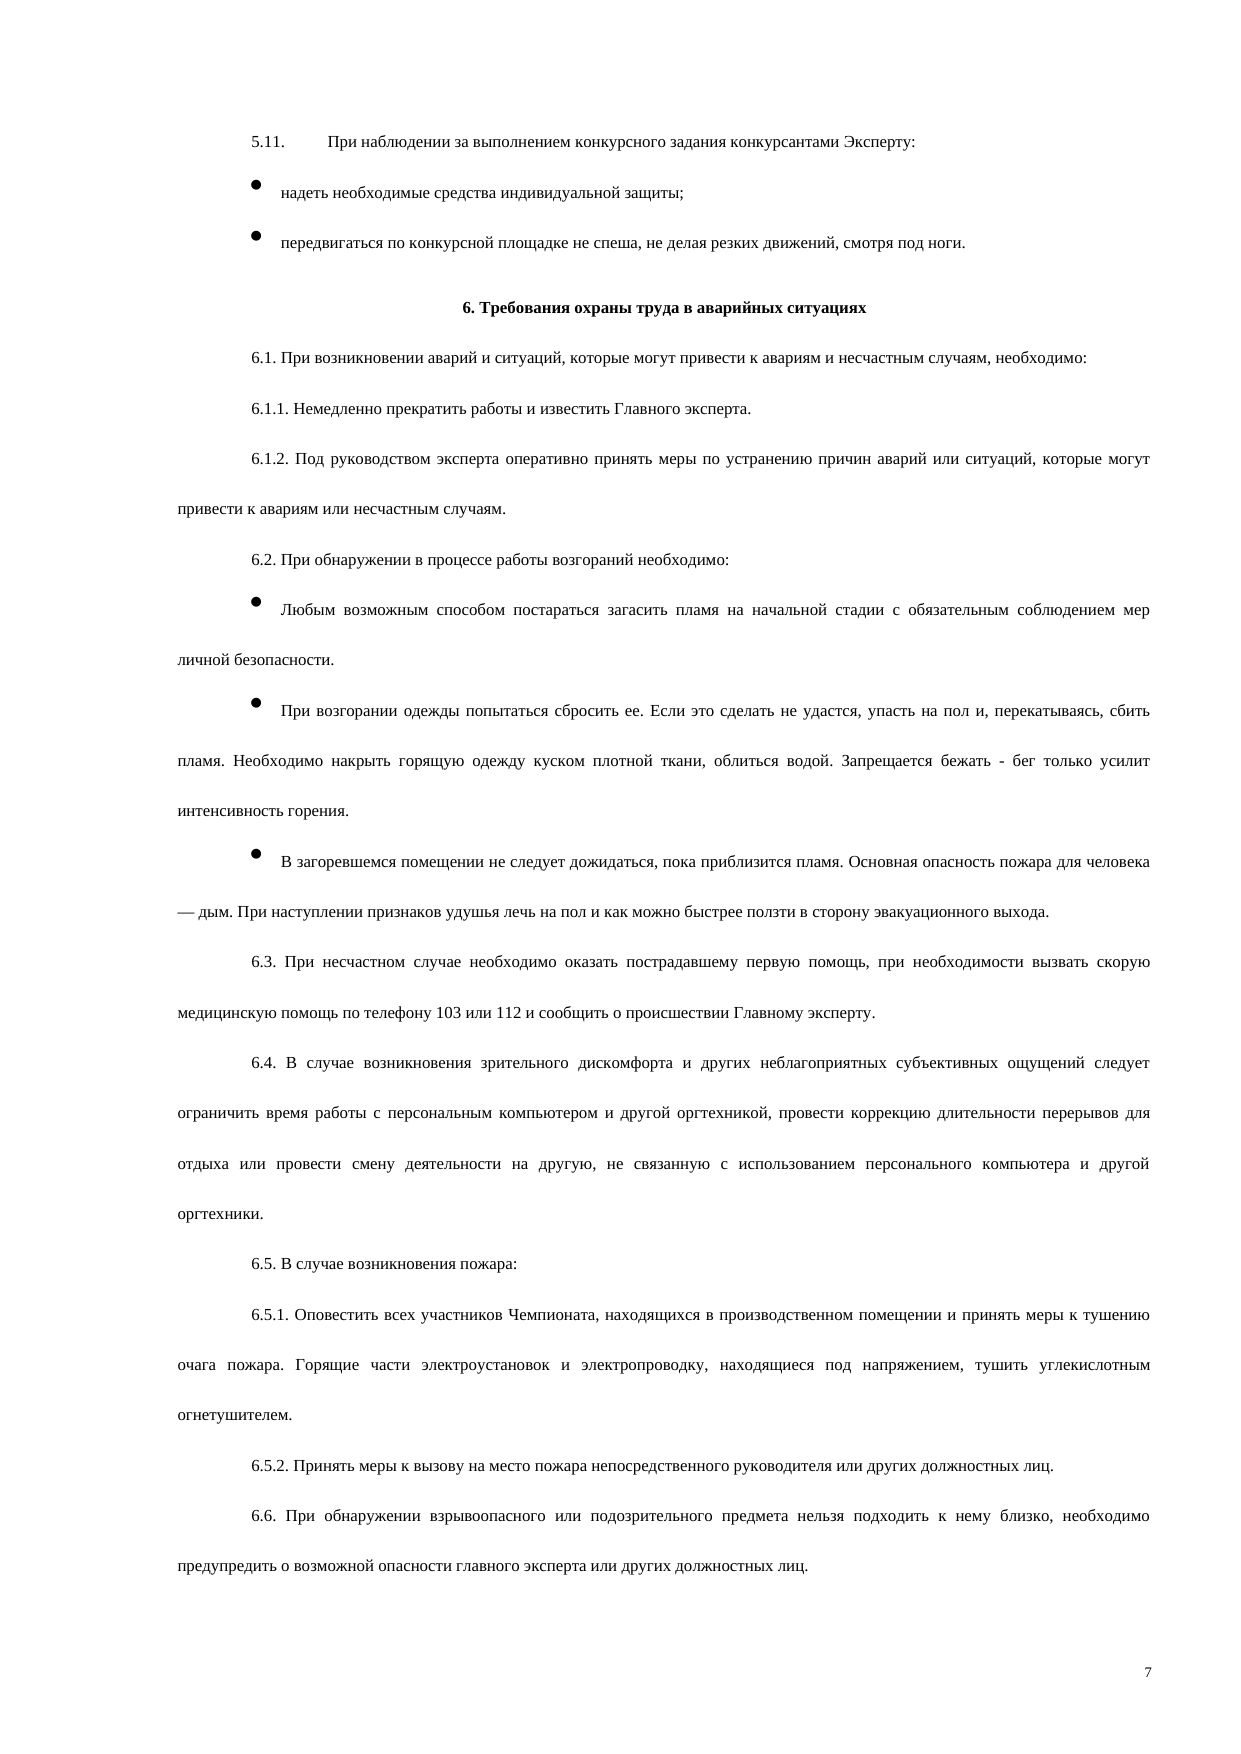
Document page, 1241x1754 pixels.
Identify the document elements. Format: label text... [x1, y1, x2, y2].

text 6.4. В случае возникновения зрительного дискомфорта и других неблагоприятных субъективных ощущений следует ограничить время работы с персональным компьютером и другой оргтехникой, провести коррекцию длительности перерывов для отдыха или провести смену деятельности на другую, не связанную с использованием персонального компьютера и другой оргтехники. [177, 1039, 1152, 1223]
text 6.1. При возникновении аварий и ситуаций, которые могут привести к авариям и несчастным случаям, необходимо: [177, 334, 1152, 367]
text 5.11. При наблюдении за выполнением конкурсного задания конкурсантами Эксперту: [177, 118, 1152, 152]
text 6.5.1. Оповестить всех участников Чемпионата, находящихся в производственном помещении и принять меры к тушению очага пожара. Горящие части электроустановок и электропроводку, находящиеся под напряжением, тушить углекислотным огнетушителем. [177, 1290, 1152, 1424]
list В загоревшемся помещении не следует дожидаться, пока приблизится пламя. Основная опасность пожара для человека — дым. При наступлении признаков удушья лечь на пол и как можно быстрее ползти в сторону эвакуационного выхода. [177, 837, 1152, 921]
text 6.5. В случае возникновения пожара: [177, 1240, 1152, 1273]
list надеть необходимые средства индивидуальной защиты; [177, 168, 1152, 202]
list Любым возможным способом постараться загасить пламя на начальной стадии с обязательным соблюдением мер личной безопасности. [177, 586, 1152, 669]
list При возгорании одежды попытаться сбросить ее. Если это сделать не удастся, упасть на пол и, перекатываясь, сбить пламя. Необходимо накрыть горящую одежду куском плотной ткани, облиться водой. Запрещается бежать - бег только усилит интенсивность горения. [177, 686, 1152, 821]
text 6.2. При обнаружении в процессе работы возгораний необходимо: [177, 535, 1152, 569]
text 6.1.2. Под руководством эксперта оперативно принять меры по устранению причин аварий или ситуаций, которые могут привести к авариям или несчастным случаям. [177, 434, 1152, 518]
text 6.1.1. Немедленно прекратить работы и известить Главного эксперта. [177, 384, 1152, 418]
subtitle 6. Требования охраны труда в аварийных ситуациях [177, 284, 1152, 317]
list передвигаться по конкурсной площадке не спеша, не делая резких движений, смотря под ноги. [177, 219, 1152, 252]
text 6.3. При несчастном случае необходимо оказать пострадавшему первую помощь, при необходимости вызвать скорую медицинскую помощь по телефону 103 или 112 и сообщить о происшествии Главному эксперту. [177, 938, 1152, 1022]
text 6.6. При обнаружении взрывоопасного или подозрительного предмета нельзя подходить к нему близко, необходимо предупредить о возможной опасности главного эксперта или других должностных лиц. [177, 1491, 1152, 1575]
text 6.5.2. Принять меры к вызову на место пожара непосредственного руководителя или других должностных лиц. [177, 1441, 1152, 1475]
